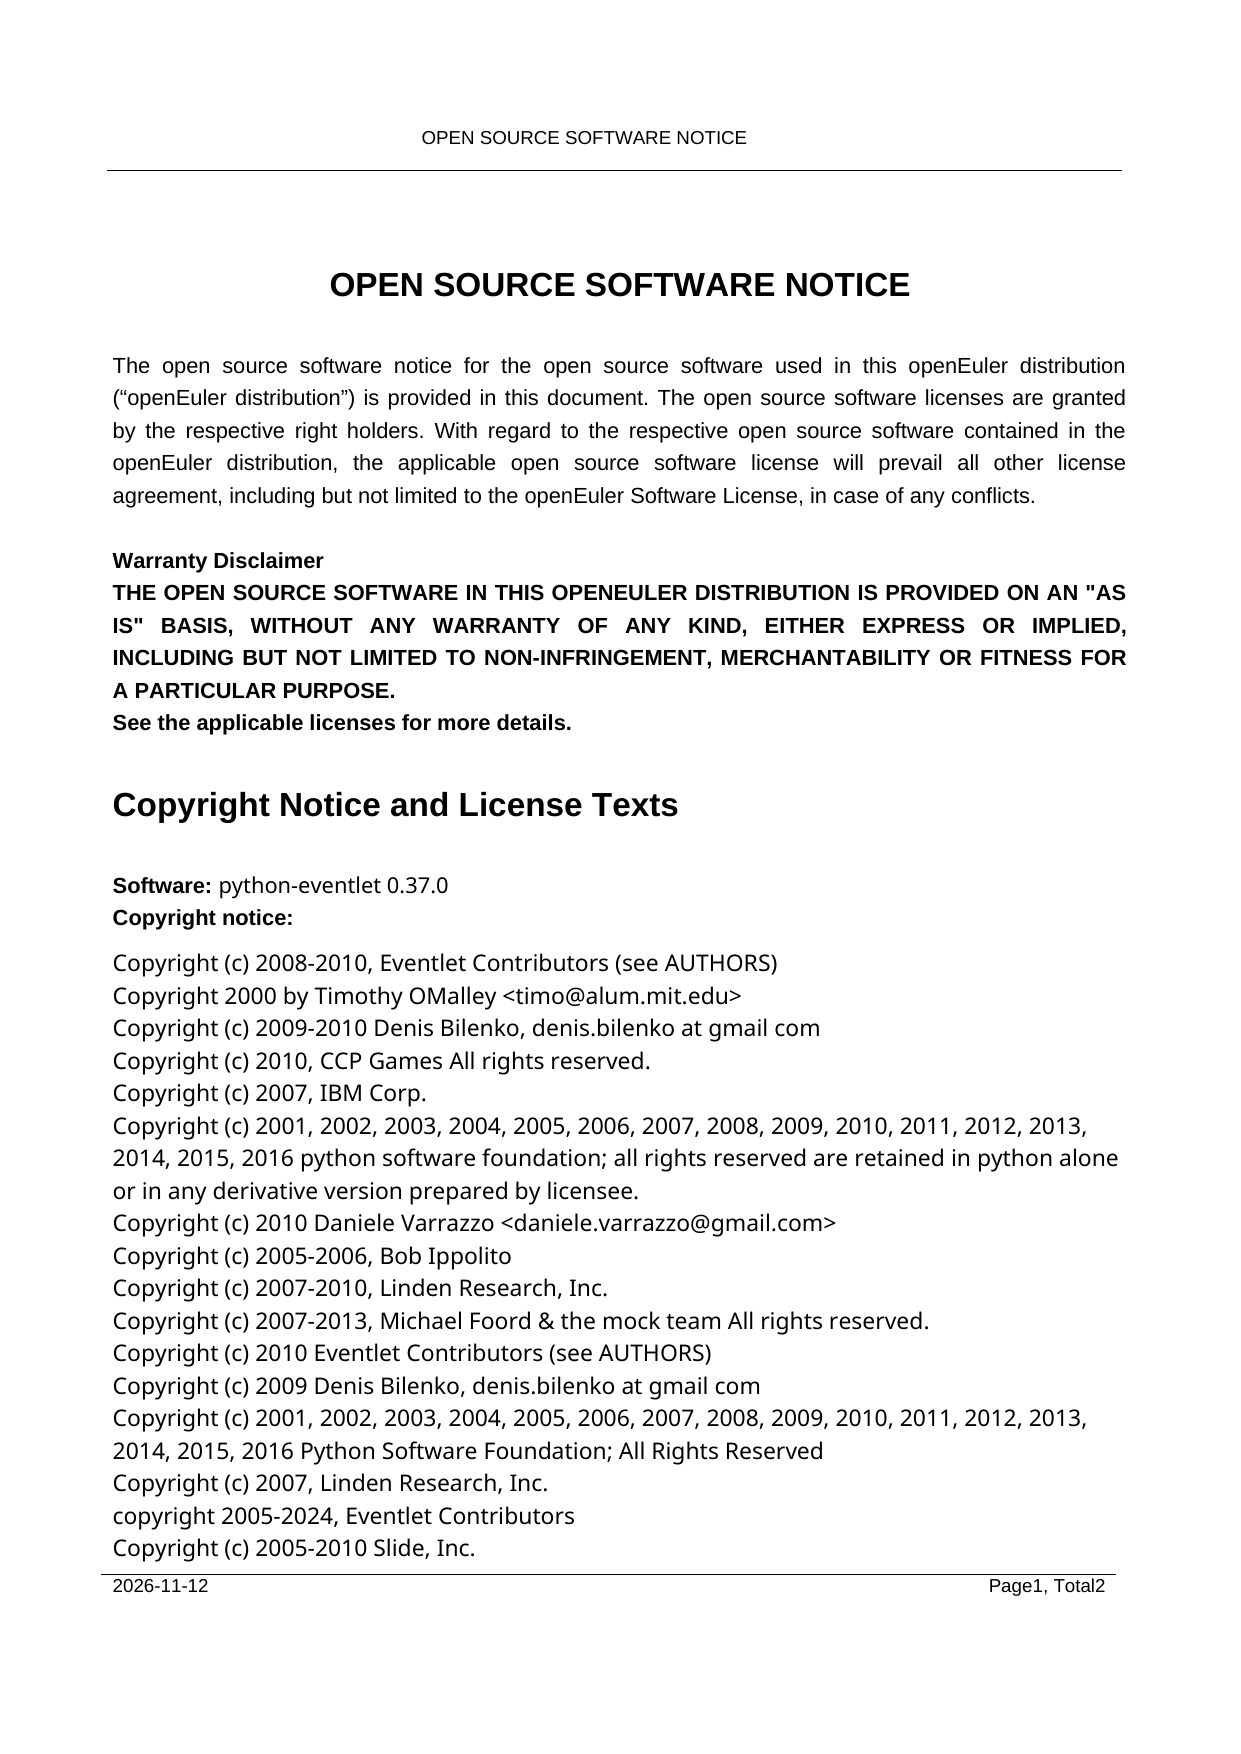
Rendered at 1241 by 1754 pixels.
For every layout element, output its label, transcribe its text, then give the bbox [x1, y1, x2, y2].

text Warranty Disclaimer [112, 544, 1128, 576]
text THE OPEN SOURCE SOFTWARE IN THIS OPENEULER DISTRIBUTION IS PROVIDED ON AN "AS IS" BASIS, WITHOUT ANY WARRANTY OF ANY KIND, EITHER EXPRESS OR IMPLIED, INCLUDING BUT NOT LIMITED TO NON-INFRINGEMENT, MERCHANTABILITY OR FITNESS FOR A PARTICULAR PURPOSE. See the applicable licenses for more details. [112, 576, 1128, 739]
text Copyright notice: [112, 901, 1128, 934]
text Copyright Notice and License Texts [112, 771, 1128, 836]
title Software: python-eventlet 0.37.0 [112, 869, 1128, 901]
text The open source software notice for the open source software used in this openEuler distribution (“openEuler distribution”) is provided in this document. The open source software licenses are granted by the respective right holders. With regard to the respective open source software contained in the openEuler distribution, the applicable open source software license will prevail all other license agreement, including but not limited to the openEuler Software License, in case of any conflicts. [112, 349, 1128, 511]
text OPEN SOURCE SOFTWARE NOTICE [112, 251, 1128, 316]
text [112, 947, 1128, 1564]
